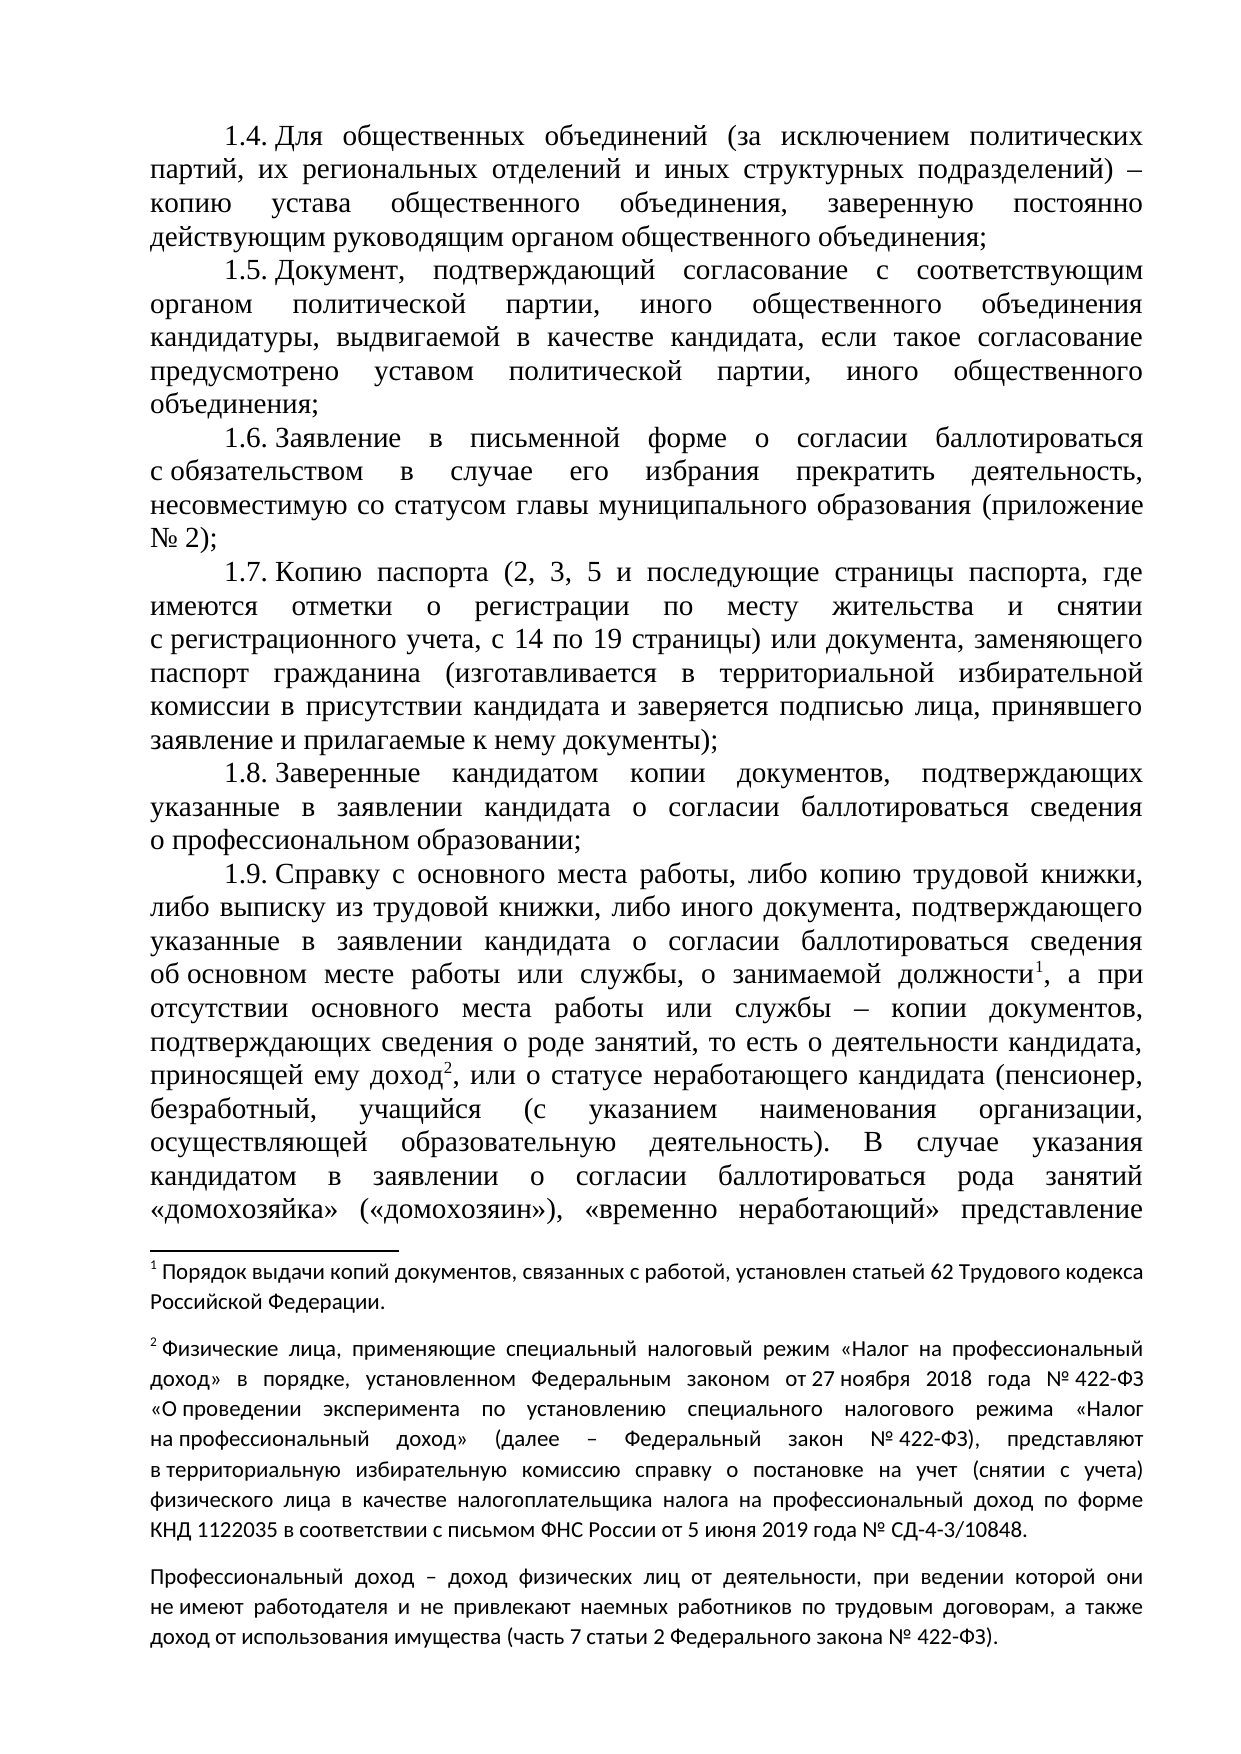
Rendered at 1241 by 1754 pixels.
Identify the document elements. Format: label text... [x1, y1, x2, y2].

text 1.4. Для общественных объединений (за исключением политических партий, их региональных отделений и иных структурных подразделений) – копию устава общественного объединения, заверенную постоянно действующим руководящим органом общественного объединения; [150, 118, 1144, 252]
text 1.5. Документ, подтверждающий согласование с соответствующим органом политической партии, иного общественного объединения кандидатуры, выдвигаемой в качестве кандидата, если такое согласование предусмотрено уставом политической партии, иного общественного объединения; [150, 252, 1144, 420]
text 1.8. Заверенные кандидатом копии документов, подтверждающих указанные в заявлении кандидата о согласии баллотироваться сведения о профессиональном образовании; [150, 755, 1144, 856]
text 1.9. Справку с основного места работы, либо копию трудовой книжки, либо выписку из трудовой книжки, либо иного документа, подтверждающего указанные в заявлении кандидата о согласии баллотироваться сведения об основном месте работы или службы, о занимаемой должности, а при отсутствии основного места работы или службы – копии документов, подтверждающих сведения о роде занятий, то есть о деятельности кандидата, приносящей ему доход, или о статусе неработающего кандидата (пенсионер, безработный, учащийся (с указанием наименования организации, осуществляющей образовательную деятельность). В случае указания кандидатом в заявлении о согласии баллотироваться рода занятий «домохозяйка» («домохозяин»), «временно неработающий» представление документов, подтверждающих указанный статус, не требуется; [150, 856, 1144, 1225]
text 1.7. Копию паспорта (2, 3, 5 и последующие страницы паспорта, где имеются отметки о регистрации по месту жительства и снятии с регистрационного учета, с 14 по 19 страницы) или документа, заменяющего паспорт гражданина (изготавливается в территориальной избирательной комиссии в присутствии кандидата и заверяется подписью лица, принявшего заявление и прилагаемые к нему документы); [150, 554, 1144, 755]
text 1.6. Заявление в письменной форме о согласии баллотироваться с обязательством в случае его избрания прекратить деятельность, несовместимую со статусом главы муниципального образования (приложение № 2); [150, 420, 1144, 554]
